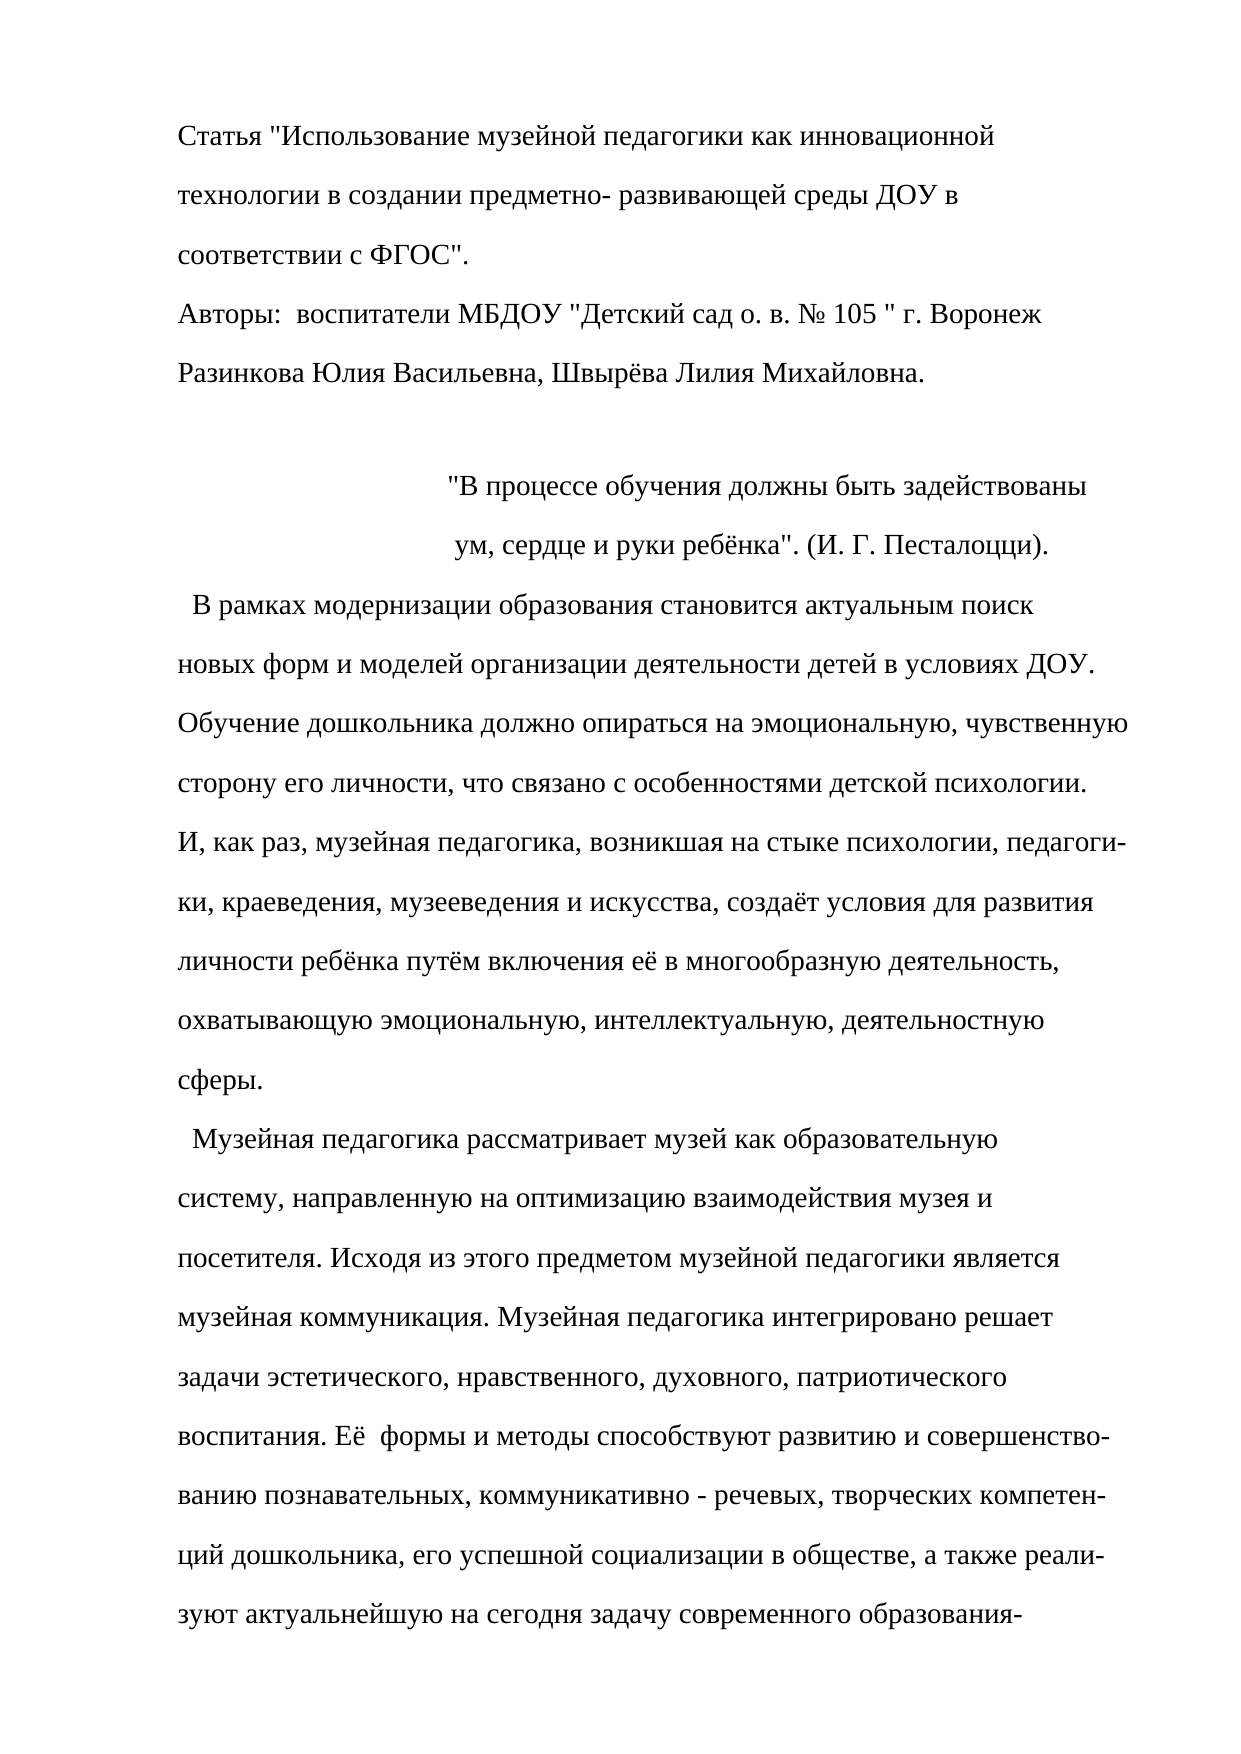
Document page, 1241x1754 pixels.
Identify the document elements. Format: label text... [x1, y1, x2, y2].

text воспитания. Её формы и методы способствуют развитию и совершенство- [177, 1418, 1152, 1452]
text Статья "Использование музейной педагогики как инновационной [177, 118, 1152, 152]
text посетителя. Исходя из этого предметом музейной педагогики является [177, 1240, 1152, 1273]
text сферы. [177, 1062, 1152, 1095]
text зуют актуальнейшую на сегодня задачу современного образования- [177, 1596, 1152, 1630]
text ум, сердце и руки ребёнка". (И. Г. Песталоцци). [177, 527, 1152, 561]
text Обучение дошкольника должно опираться на эмоциональную, чувственную [177, 706, 1152, 739]
text соответствии с ФГОС". [177, 237, 1152, 270]
text Авторы: воспитатели МБДОУ "Детский сад о. в. № 105 " г. Воронеж [177, 296, 1152, 330]
text систему, направленную на оптимизацию взаимодействия музея и [177, 1181, 1152, 1214]
text "В процессе обучения должны быть задействованы [177, 468, 1152, 502]
text Музейная педагогика рассматривает музей как образовательную [177, 1121, 1152, 1155]
text музейная коммуникация. Музейная педагогика интегрировано решает [177, 1299, 1152, 1333]
text ванию познавательных, коммуникативно - речевых, творческих компетен- [177, 1477, 1152, 1511]
text В рамках модернизации образования становится актуальным поиск [177, 587, 1152, 620]
text И, как раз, музейная педагогика, возникшая на стыке психологии, педагоги- [177, 824, 1152, 858]
text ций дошкольника, его успешной социализации в обществе, а также реали- [177, 1537, 1152, 1570]
text сторону его личности, что связано с особенностями детской психологии. [177, 765, 1152, 798]
text личности ребёнка путём включения её в многообразную деятельность, [177, 943, 1152, 977]
text задачи эстетического, нравственного, духовного, патриотического [177, 1359, 1152, 1392]
text Разинкова Юлия Васильевна, Швырёва Лилия Михайловна. [177, 356, 1152, 389]
text охватывающую эмоциональную, интеллектуальную, деятельностную [177, 1002, 1152, 1036]
text ки, краеведения, музееведения и искусства, создаёт условия для развития [177, 884, 1152, 917]
text новых форм и моделей организации деятельности детей в условиях ДОУ. [177, 646, 1152, 680]
text технологии в создании предметно- развивающей среды ДОУ в [177, 177, 1152, 211]
